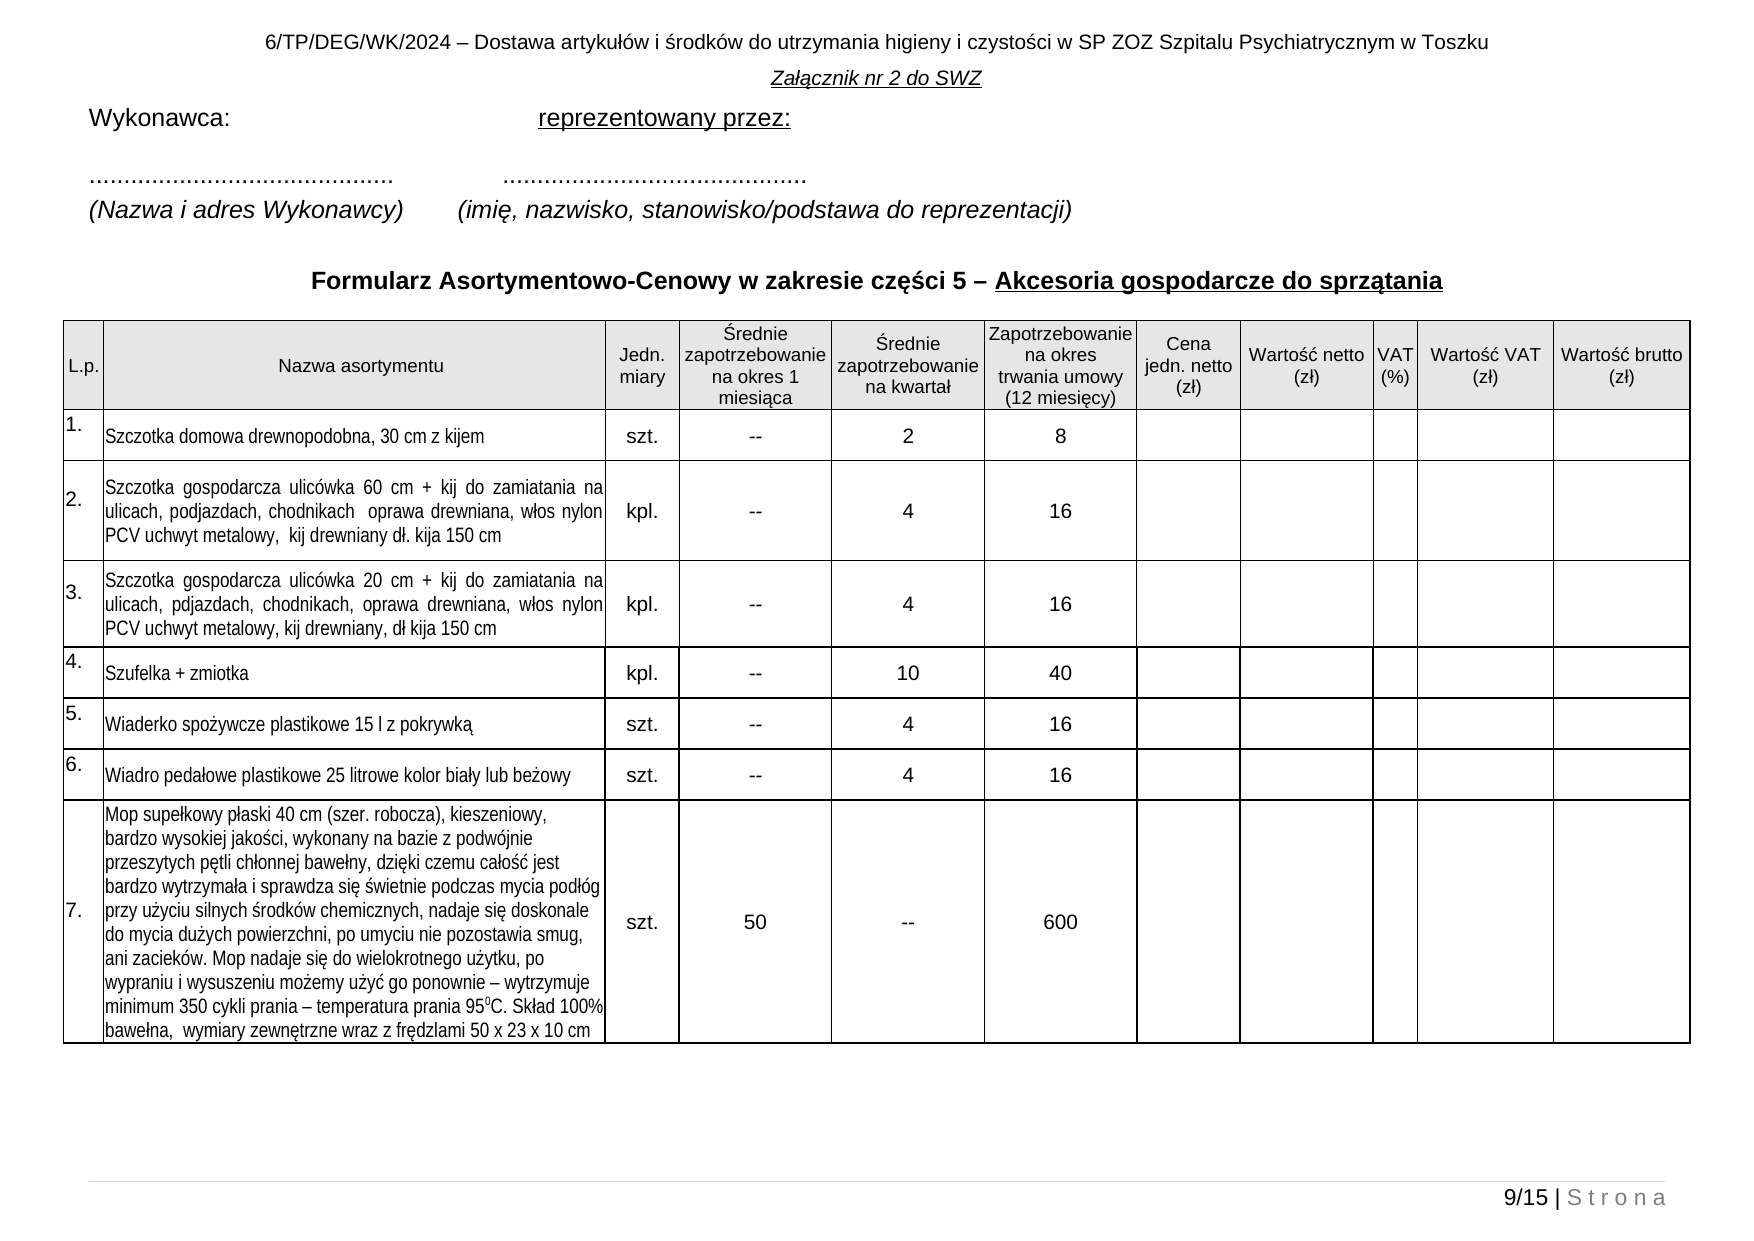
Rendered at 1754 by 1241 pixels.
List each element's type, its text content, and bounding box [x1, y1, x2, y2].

table_cell [1418, 410, 1553, 460]
table_cell 16 [985, 750, 1136, 799]
table_cell [1137, 410, 1240, 460]
table_cell 16 [985, 461, 1136, 559]
table_cell [1554, 561, 1689, 646]
table_cell [1137, 561, 1240, 646]
table_cell kpl. [606, 648, 678, 697]
table_cell -- [680, 750, 831, 799]
table_cell 40 [985, 648, 1136, 697]
table_cell [1374, 750, 1417, 799]
table_cell [1241, 561, 1373, 646]
table_cell [1554, 699, 1689, 748]
table_cell Szczotka domowa drewnopodobna, 30 cm z kijem [104, 410, 605, 460]
table_cell [1374, 410, 1417, 460]
table_cell [64, 801, 103, 1042]
table_cell [1374, 699, 1417, 748]
table_cell -- [680, 561, 831, 646]
table_cell [1554, 461, 1689, 559]
table_header Średnie zapotrzebowanie na kwartał [832, 321, 984, 409]
text Wykonawca: reprezentowany przez: [89, 102, 1665, 131]
table_cell [1241, 801, 1372, 1042]
table_cell [64, 461, 103, 559]
table_header Wartość netto (zł) [1241, 321, 1373, 409]
table_cell [1418, 801, 1553, 1042]
table_cell [1374, 801, 1417, 1042]
table_cell 8 [985, 410, 1136, 460]
table_cell -- [680, 461, 831, 559]
table_header Nazwa asortymentu [104, 321, 605, 409]
table_cell 16 [985, 561, 1136, 646]
table_cell -- [680, 410, 831, 460]
table_cell [64, 750, 103, 799]
table_header Wartość VAT (zł) [1418, 321, 1553, 409]
table_cell szt. [606, 750, 678, 799]
table_cell Szczotka gospodarcza ulicówka 20 cm + kij do zamiatania na ulicach, pdjazdach, chodnikach, oprawa drewniana, włos nylon PCV uchwyt metalowy, kij drewniany, dł kija 150 cm [104, 561, 605, 646]
table_cell [1374, 648, 1417, 697]
table_cell szt. [606, 410, 679, 460]
table_cell kpl. [606, 561, 679, 646]
subtitle Formularz Asortymentowo-Cenowy w zakresie części 5 – Akcesoria gospodarcze do sprzątania [89, 266, 1665, 295]
table_cell [1554, 750, 1689, 799]
table_cell [1137, 461, 1240, 559]
table_cell Szczotka gospodarcza ulicówka 60 cm + kij do zamiatania na ulicach, podjazdach, chodnikach oprawa drewniana, włos nylon PCV uchwyt metalowy, kij drewniany dł. kija 150 cm [104, 461, 605, 559]
table_cell 4 [832, 750, 984, 799]
table_cell [1554, 410, 1689, 460]
table_cell 16 [985, 699, 1136, 748]
table_cell [1554, 648, 1689, 697]
table_cell [1241, 648, 1372, 697]
table_cell 600 [985, 801, 1136, 1042]
table_cell kpl. [606, 461, 679, 559]
table_cell 2 [832, 410, 984, 460]
table_cell [1374, 561, 1417, 646]
table_cell [1418, 750, 1553, 799]
table_cell [1374, 461, 1417, 559]
table_cell [64, 648, 103, 697]
table_header VAT (%) [1374, 321, 1417, 409]
table_cell szt. [606, 699, 678, 748]
table_cell [1241, 461, 1373, 559]
table_cell [1418, 648, 1553, 697]
table_cell [64, 561, 103, 646]
table_header Średnie zapotrzebowanie na okres 1 miesiąca [680, 321, 831, 409]
table_header Zapotrzebowanie na okres trwania umowy (12 miesięcy) [985, 321, 1136, 409]
table_header Cena jedn. netto (zł) [1137, 321, 1240, 409]
table_cell [1418, 561, 1553, 646]
table_cell Wiaderko spożywcze plastikowe 15 l z pokrywką [104, 699, 604, 748]
table_cell 50 [680, 801, 831, 1042]
table_cell -- [680, 699, 831, 748]
text (Nazwa i adres Wykonawcy) (imię, nazwisko, stanowisko/podstawa do reprezentacji) [89, 196, 1167, 224]
table_cell [1138, 801, 1239, 1042]
table_cell [64, 699, 103, 748]
text ............................................ ............................................ [89, 161, 1665, 189]
table_cell [1241, 750, 1372, 799]
table_cell [1138, 750, 1239, 799]
table_cell [1241, 699, 1372, 748]
table_cell [1418, 461, 1553, 559]
table_cell [1554, 801, 1689, 1042]
table_cell Wiadro pedałowe plastikowe 25 litrowe kolor biały lub beżowy [104, 750, 604, 799]
table_cell -- [832, 801, 984, 1042]
table_cell 4 [832, 561, 984, 646]
table_cell 10 [832, 648, 984, 697]
table_header Wartość brutto (zł) [1554, 321, 1689, 409]
table_header Jedn. miary [606, 321, 679, 409]
table_cell [1241, 410, 1373, 460]
table_cell [1138, 699, 1239, 748]
table_cell 4 [832, 699, 984, 748]
table_cell 4 [832, 461, 984, 559]
table_cell -- [680, 648, 831, 697]
table_cell Mop supełkowy płaski 40 cm (szer. robocza), kieszeniowy, bardzo wysokiej jakości, wykonany na bazie z podwójnie przeszytych pętli chłonnej bawełny, dzięki czemu całość jest bardzo wytrzymała i sprawdza się świetnie podczas mycia podłóg przy użyciu silnych środków chemicznych, nadaje się doskonale do mycia dużych powierzchni, po umyciu nie pozostawia smug, ani zacieków. Mop nadaje się do wielokrotnego użytku, po wypraniu i wysuszeniu możemy użyć go ponownie – wytrzymuje minimum 350 cykli prania – temperatura prania 950C. Skład 100% bawełna, wymiary zewnętrzne wraz z frędzlami 50 x 23 x 10 cm [104, 801, 604, 1042]
table_cell [64, 410, 103, 460]
table_header L.p. [64, 321, 103, 409]
table_cell Szufelka + zmiotka [104, 648, 604, 697]
table_cell [1418, 699, 1553, 748]
table_cell [1138, 648, 1239, 697]
table_cell szt. [606, 801, 678, 1042]
